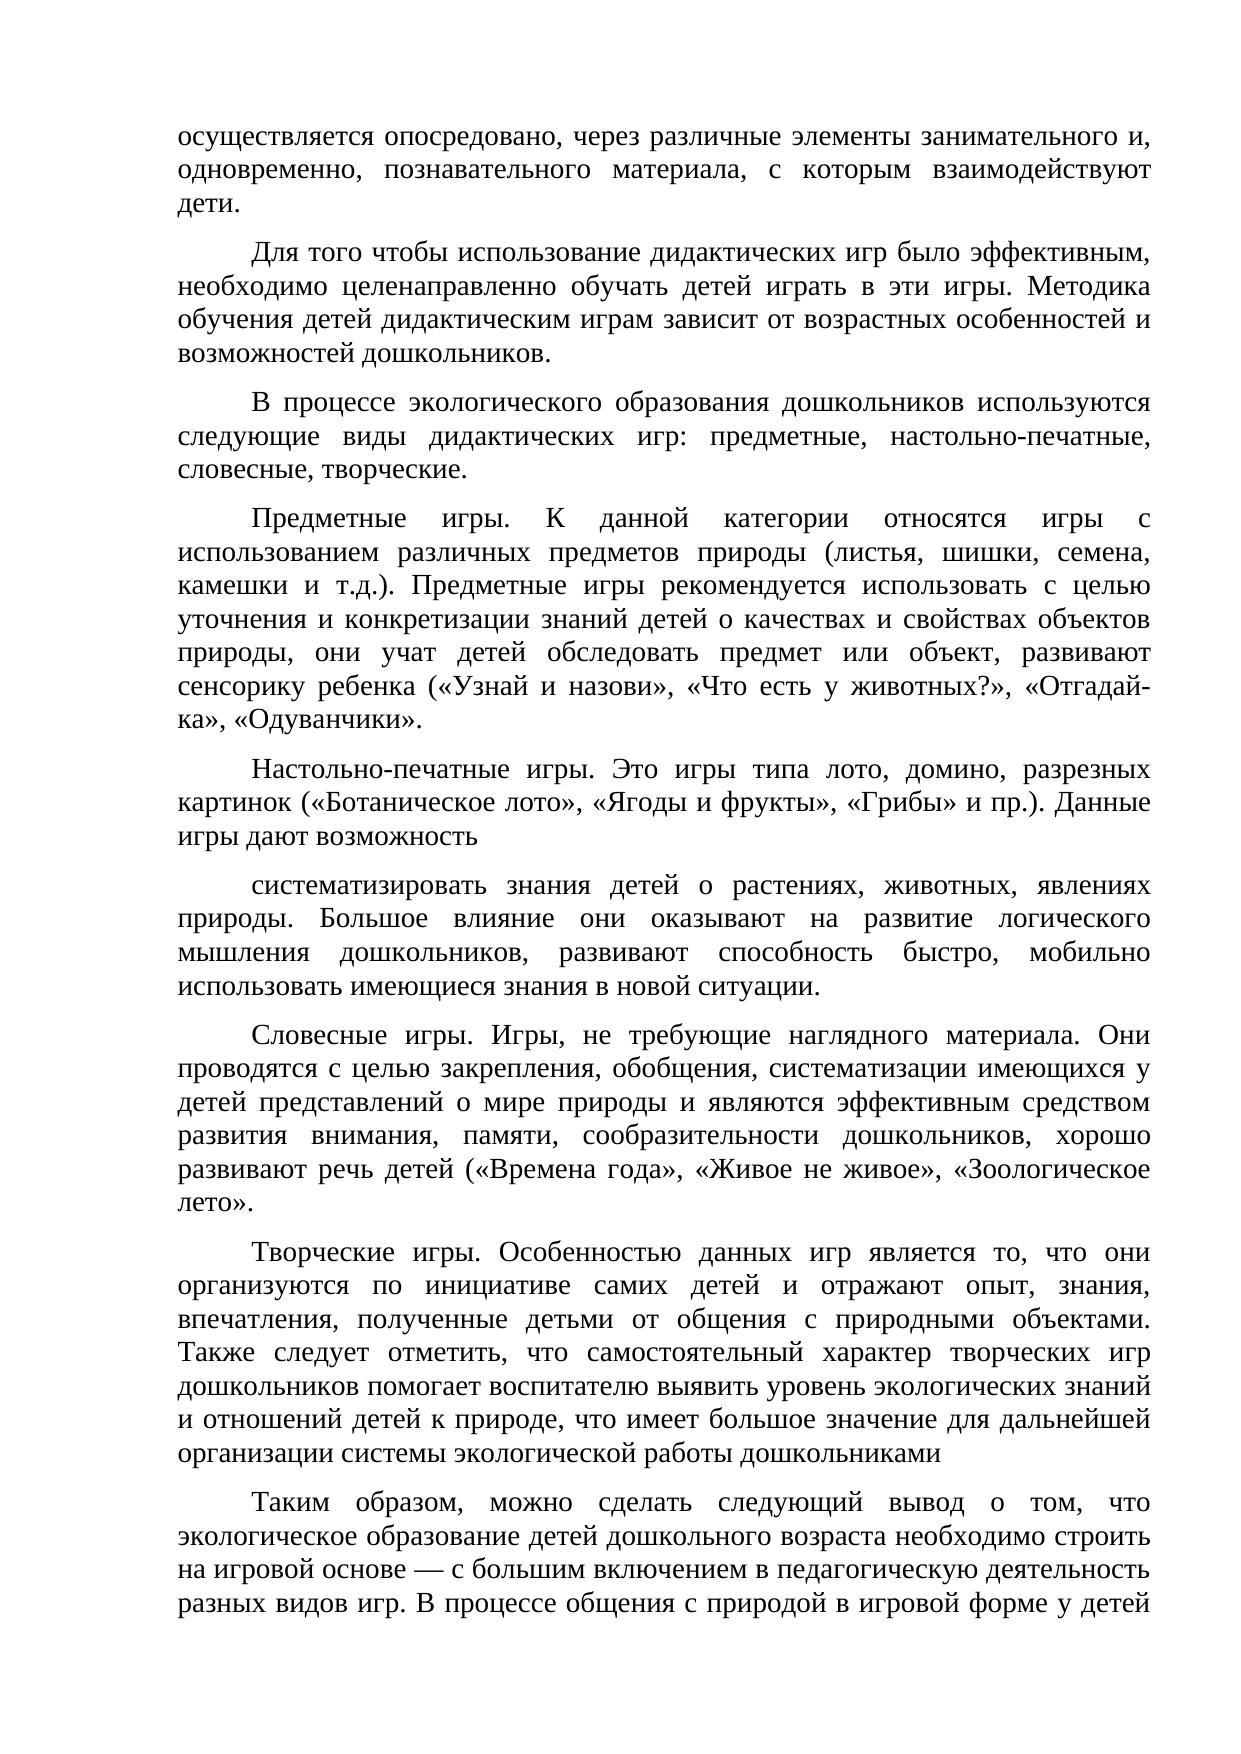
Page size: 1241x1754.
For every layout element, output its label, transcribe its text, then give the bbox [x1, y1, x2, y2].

text Словесные игры. Игры, не требующие наглядного материала. Они проводятся с целью закрепления, обобщения, систематизации имеющихся у детей представлений о мире природы и являются эффективным средством развития внимания, памяти, сообразительности дошкольников, хорошо развивают речь детей («Времена года», «Живое не живое», «Зоологическое лето». [177, 1017, 1152, 1218]
text систематизировать знания детей о растениях, животных, явлениях природы. Большое влияние они оказывают на развитие логического мышления дошкольников, развивают способность быстро, мобильно использовать имеющиеся знания в новой ситуации. [177, 867, 1152, 1001]
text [177, 118, 1152, 219]
text В процессе экологического образования дошкольников используются следующие виды дидактических игр: предметные, настольно-печатные, словесные, творческие. [177, 384, 1152, 485]
text Настольно-печатные игры. Это игры типа лото, домино, разрезных картинок («Ботаническое лото», «Ягоды и фрукты», «Грибы» и пр.). Данные игры дают возможность [177, 751, 1152, 851]
text Предметные игры. К данной категории относятся игры с использованием различных предметов природы (листья, шишки, семена, камешки и т.д.). Предметные игры рекомендуется использовать с целью уточнения и конкретизации знаний детей о качествах и свойствах объектов природы, они учат детей обследовать предмет или объект, развивают сенсорику ребенка («Узнай и назови», «Что есть у животных?», «Отгадай-ка», «Одуванчики». [177, 500, 1152, 735]
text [177, 1484, 1152, 1618]
text Для того чтобы использование дидактических игр было эффективным, необходимо целенаправленно обучать детей играть в эти игры. Методика обучения детей дидактическим играм зависит от возрастных особенностей и возможностей дошкольников. [177, 234, 1152, 368]
text Творческие игры. Особенностью данных игр является то, что они организуются по инициативе самих детей и отражают опыт, знания, впечатления, полученные детьми от общения с природными объектами. Также следует отметить, что самостоятельный характер творческих игр дошкольников помогает воспитателю выявить уровень экологических знаний и отношений детей к природе, что имеет большое значение для дальнейшей организации системы экологической работы дошкольниками [177, 1234, 1152, 1468]
